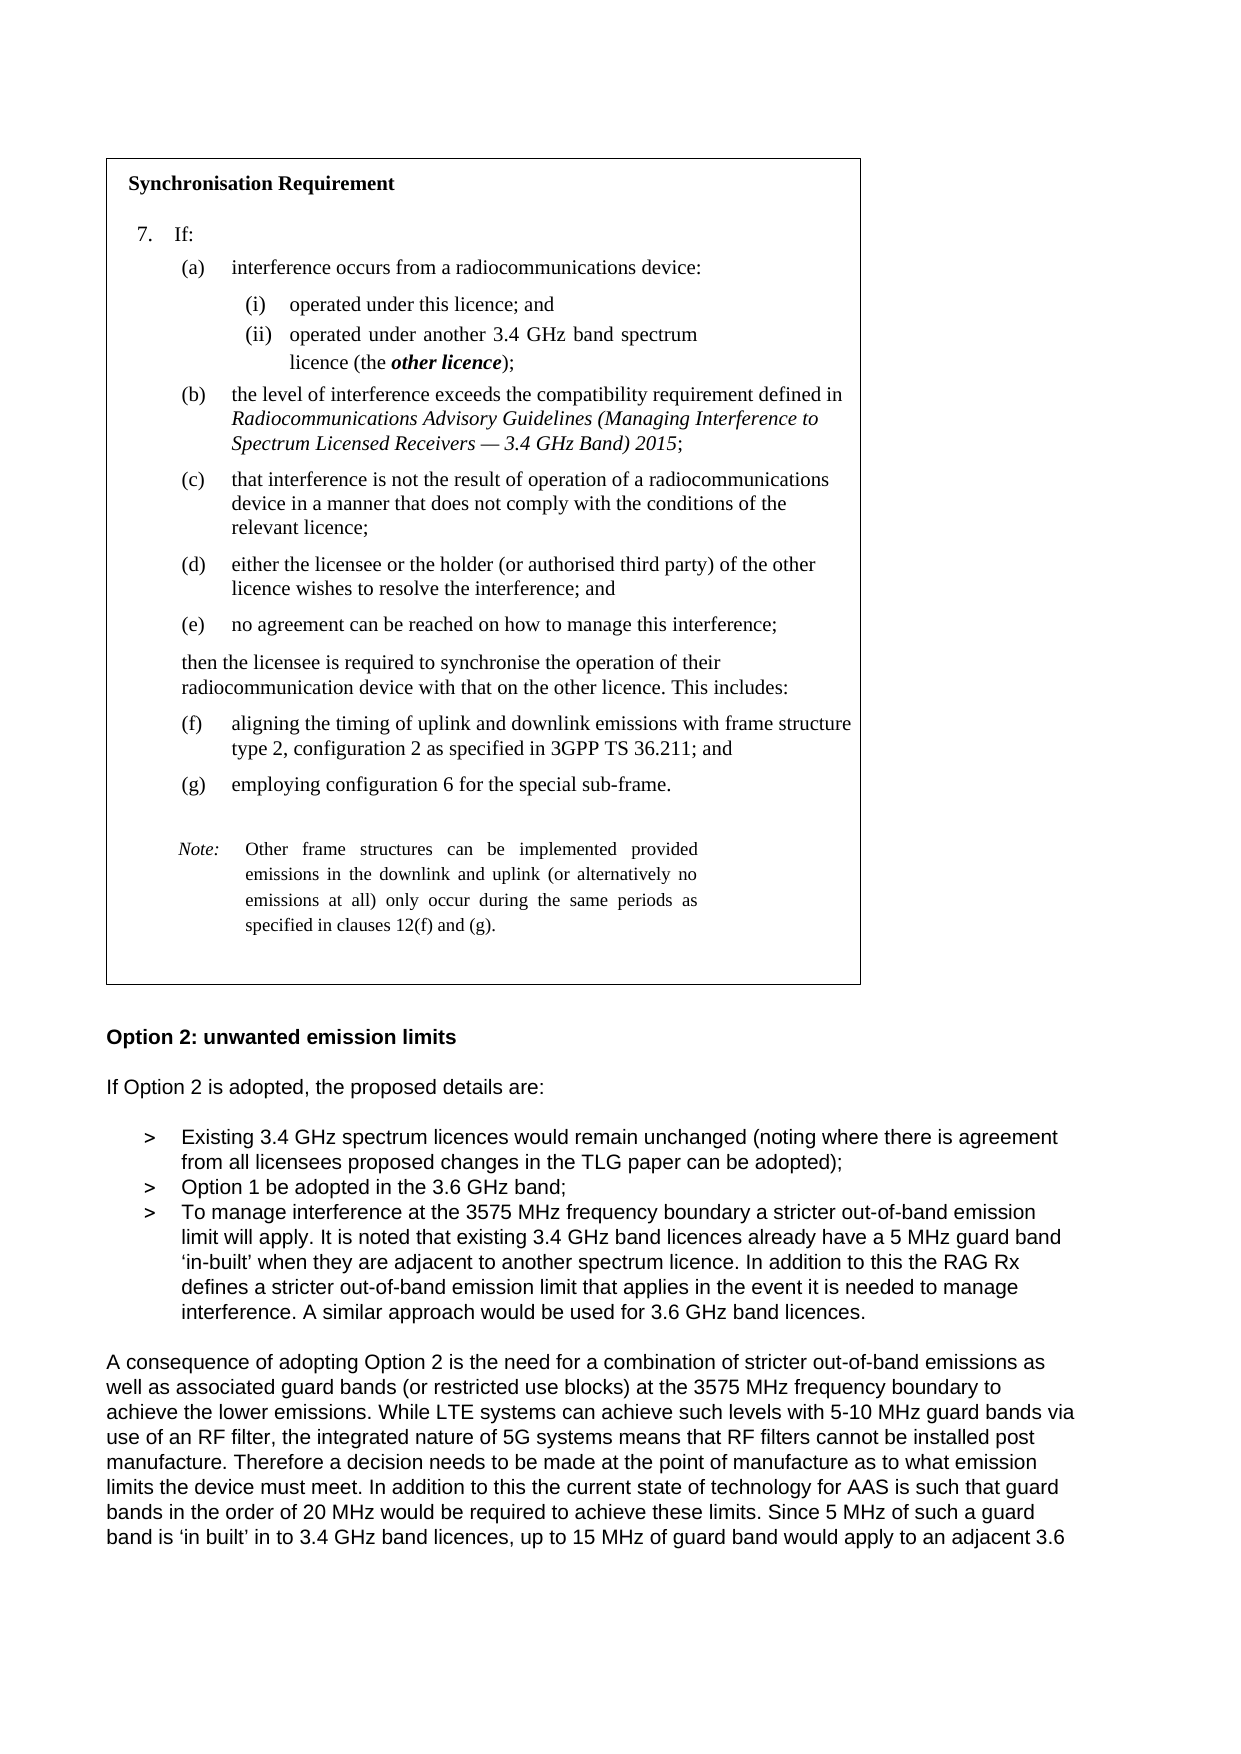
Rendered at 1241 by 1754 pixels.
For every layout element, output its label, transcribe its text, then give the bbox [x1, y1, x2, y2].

text If Option 2 is adopted, the proposed details are: [106, 1074, 1076, 1099]
list To manage interference at the 3575 MHz frequency boundary a stricter out-of-band emission limit will apply. It is noted that existing 3.4 GHz band licences already have a 5 MHz guard band ‘in-built’ when they are adjacent to another spectrum licence. In addition to this the RAG Rx defines a stricter out-of-band emission limit that applies in the event it is needed to manage interference. A similar approach would be used for 3.6 GHz band licences. [144, 1199, 1076, 1324]
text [106, 1349, 1076, 1549]
text Option 2: unwanted emission limits [106, 1024, 1076, 1049]
list Option 1 be adopted in the 3.6 GHz band; [144, 1174, 1076, 1199]
list Existing 3.4 GHz spectrum licences would remain unchanged (noting where there is agreement from all licensees proposed changes in the TLG paper can be adopted); [144, 1124, 1076, 1174]
